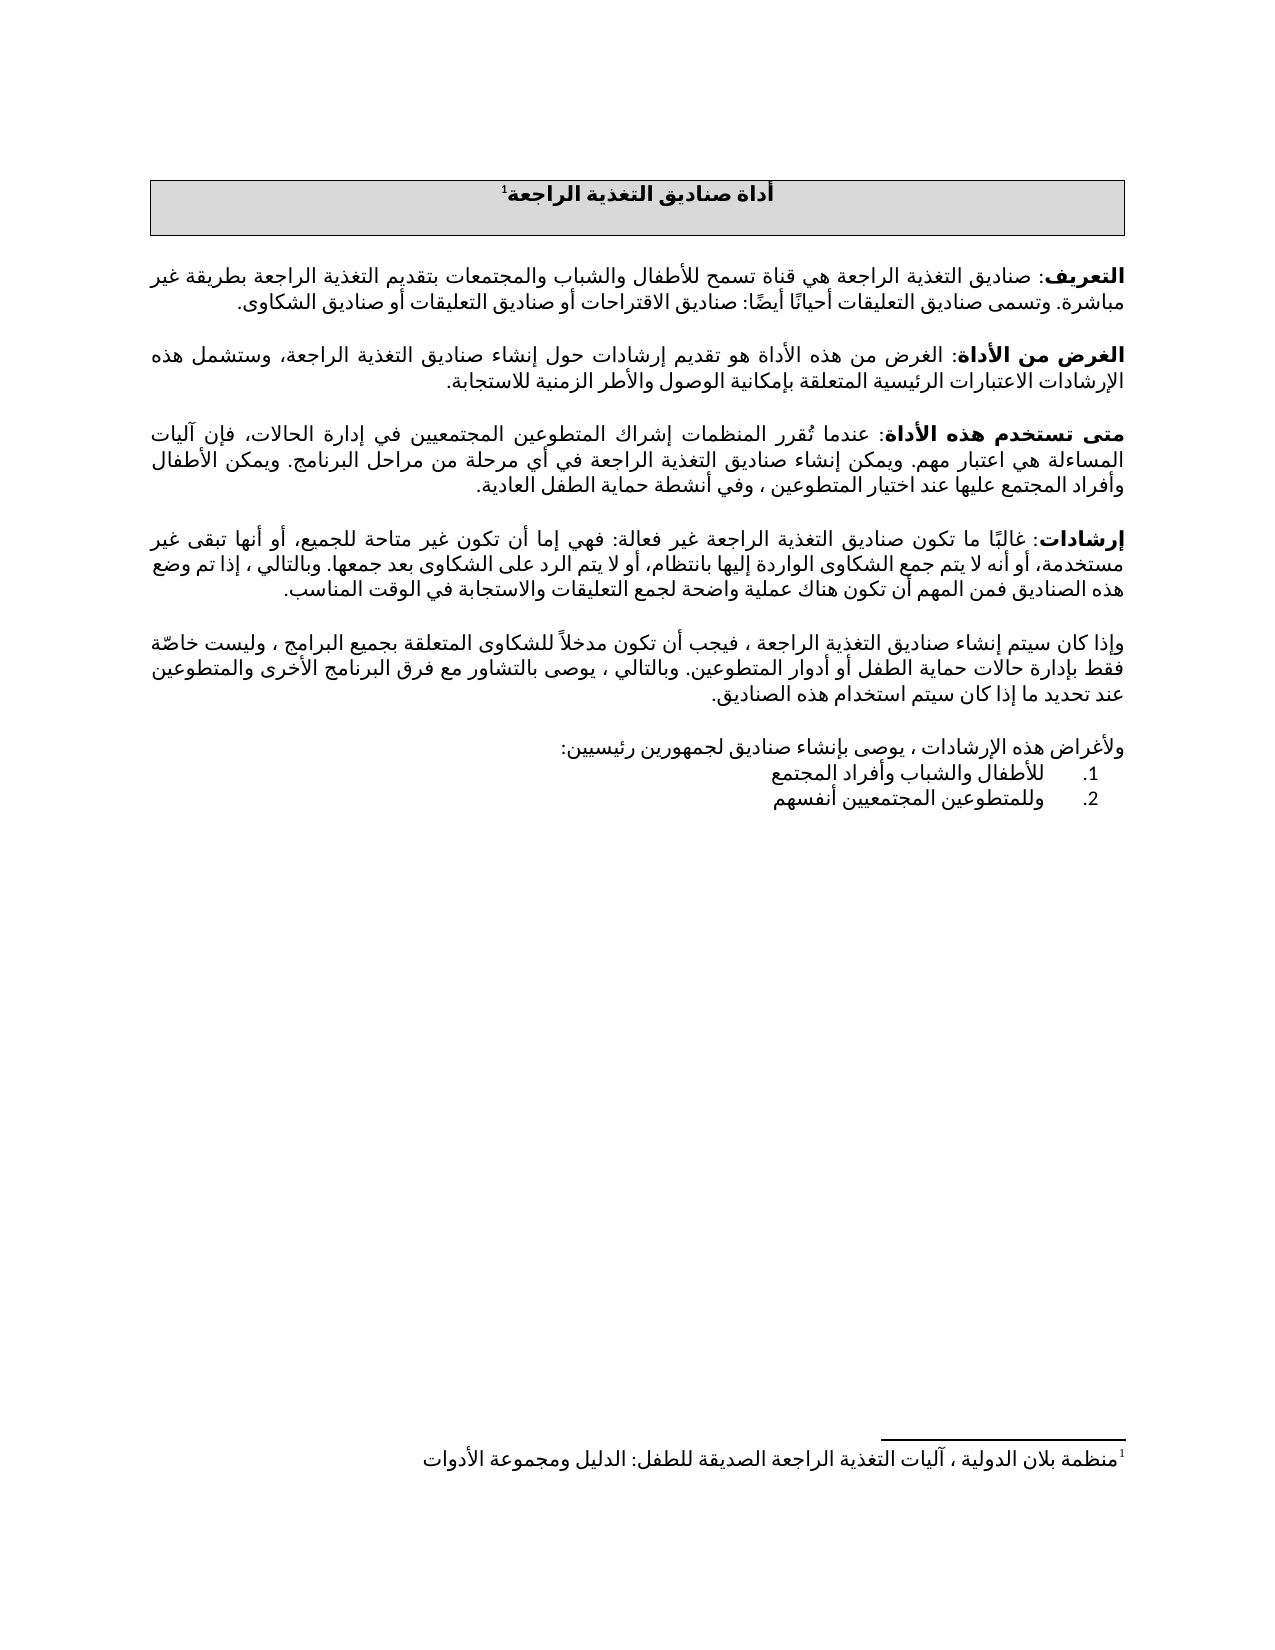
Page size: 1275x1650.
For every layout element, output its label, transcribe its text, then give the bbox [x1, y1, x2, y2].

table_header أداة صناديق التغذية الراجعة [151, 181, 1124, 235]
text وإذا كان سيتم إنشاء صناديق التغذية الراجعة ، فيجب أن تكون مدخلاً للشكاوى المتعلقة بجميع البرامج ، وليست خاصّة فقط بإدارة حالات حماية الطفل أو أدوار المتطوعين. وبالتالي ، يوصى بالتشاور مع فرق البرنامج الأخرى والمتطوعين عند تحديد ما إذا كان سيتم استخدام هذه الصناديق. [150, 630, 1125, 706]
text التعريف: صناديق التغذية الراجعة هي قناة تسمح للأطفال والشباب والمجتمعات بتقديم التغذية الراجعة بطريقة غير مباشرة. وتسمى صناديق التعليقات أحيانًا أيضًا: صناديق الاقتراحات أو صناديق التعليقات أو صناديق الشكاوى. [150, 264, 1125, 314]
text إرشادات: غالبًا ما تكون صناديق التغذية الراجعة غير فعالة: فهي إما أن تكون غير متاحة للجميع، أو أنها تبقى غير مستخدمة، أو أنه لا يتم جمع الشكاوى الواردة إليها بانتظام، أو لا يتم الرد على الشكاوى بعد جمعها. وبالتالي ، إذا تم وضع هذه الصناديق فمن المهم أن تكون هناك عملية واضحة لجمع التعليقات والاستجابة في الوقت المناسب. [150, 526, 1125, 602]
text الغرض من الأداة: الغرض من هذه الأداة هو تقديم إرشادات حول إنشاء صناديق التغذية الراجعة، وستشمل هذه الإرشادات الاعتبارات الرئيسية المتعلقة بإمكانية الوصول والأطر الزمنية للاستجابة. [150, 343, 1125, 393]
text متى تستخدم هذه الأداة: عندما تُقرر المنظمات إشراك المتطوعين المجتمعيين في إدارة الحالات، فإن آليات المساءلة هي اعتبار مهم. ويمكن إنشاء صناديق التغذية الراجعة في أي مرحلة من مراحل البرنامج. ويمكن الأطفال وأفراد المجتمع عليها عند اختيار المتطوعين ، وفي أنشطة حماية الطفل العادية. [150, 421, 1125, 498]
list وللمتطوعين المجتمعيين أنفسهم [150, 785, 1082, 811]
text ولأغراض هذه الإرشادات ، يوصى بإنشاء صناديق لجمهورين رئيسيين: [150, 734, 1125, 760]
list للأطفال والشباب وأفراد المجتمع [150, 760, 1082, 785]
